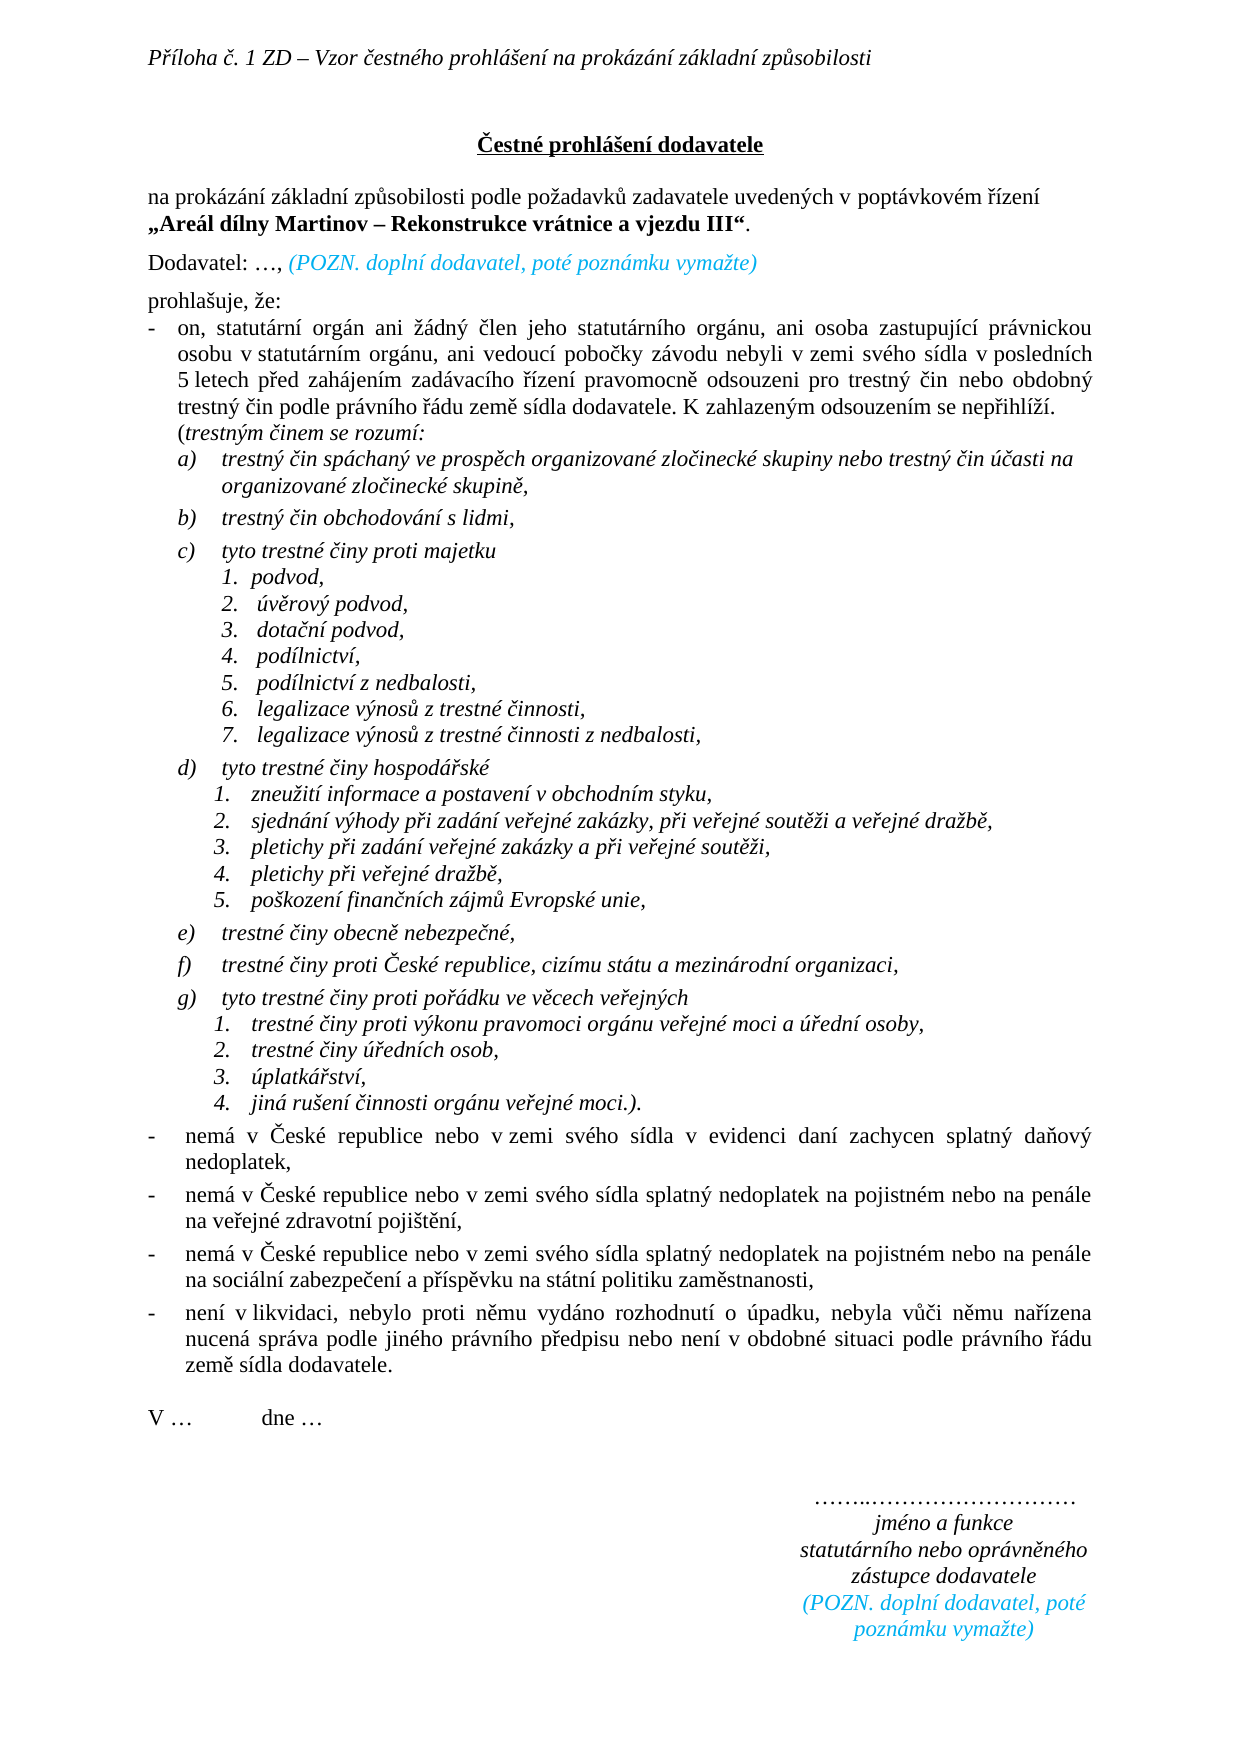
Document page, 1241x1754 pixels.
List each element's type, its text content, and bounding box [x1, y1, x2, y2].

text f) trestné činy proti České republice, cizímu státu a mezinárodní organizaci, [177, 951, 1093, 977]
list podílnictví, [221, 642, 1093, 669]
list legalizace výnosů z trestné činnosti, [221, 695, 1093, 722]
text prohlašuje, že: [148, 287, 1093, 314]
list trestné činy úředních osob, [213, 1036, 1093, 1063]
text b) trestný čin obchodování s lidmi, [177, 504, 1093, 531]
text jméno a funkce [797, 1509, 1093, 1536]
text „Areál dílny Martinov – Rekonstrukce vrátnice a vjezdu III“. [148, 210, 1093, 236]
list jiná rušení činnosti orgánu veřejné moci.). [213, 1089, 1093, 1116]
list pletichy při veřejné dražbě, [213, 859, 1093, 886]
list on, statutární orgán ani žádný člen jeho statutárního orgánu, ani osoba zastupující právnickou osobu v statutárním orgánu, ani vedoucí pobočky závodu nebyli v zemi svého sídla v posledních 5 letech před zahájením zadávacího řízení pravomocně odsouzeni pro trestný čin nebo obdobný trestný čin podle právního řádu země sídla dodavatele. K zahlazeným odsouzením se nepřihlíží. [148, 314, 1093, 419]
list zneužití informace a postavení v obchodním styku, [213, 781, 1093, 807]
list trestné činy proti výkonu pravomoci orgánu veřejné moci a úřední osoby, [213, 1010, 1093, 1036]
text na prokázání základní způsobilosti podle požadavků zadavatele uvedených v poptávkovém řízení [148, 183, 1093, 210]
list poškození finančních zájmů Evropské unie, [213, 886, 1093, 912]
list není v likvidaci, nebylo proti němu vydáno rozhodnutí o úpadku, nebyla vůči němu nařízena nucená správa podle jiného právního předpisu nebo není v obdobné situaci podle právního řádu země sídla dodavatele. [148, 1299, 1093, 1378]
list legalizace výnosů z trestné činnosti z nedbalosti, [221, 722, 1093, 748]
text (POZN. doplní dodavatel, poté poznámku vymažte) [797, 1588, 1093, 1641]
text (trestným činem se rozumí: [177, 419, 1093, 446]
text c) tyto trestné činy proti majetku [177, 537, 1093, 563]
list úvěrový podvod, [221, 590, 1093, 616]
text g) tyto trestné činy proti pořádku ve věcech veřejných [177, 984, 1093, 1010]
list sjednání výhody při zadání veřejné zakázky, při veřejné soutěži a veřejné dražbě, [213, 807, 1093, 833]
list podílnictví z nedbalosti, [221, 669, 1093, 695]
text zástupce dodavatele [797, 1562, 1093, 1588]
list nemá v České republice nebo v zemi svého sídla splatný nedoplatek na pojistném nebo na penále na veřejné zdravotní pojištění, [148, 1181, 1093, 1233]
list podvod, [221, 563, 1093, 590]
text Dodavatel: …, (POZN. doplní dodavatel, poté poznámku vymažte) [148, 248, 1093, 275]
text a) trestný čin spáchaný ve prospěch organizované zločinecké skupiny nebo trestný čin účasti na organizované zločinecké skupině, [177, 446, 1093, 498]
list úplatkářství, [213, 1063, 1093, 1089]
list nemá v České republice nebo v zemi svého sídla v evidenci daní zachycen splatný daňový nedoplatek, [148, 1122, 1093, 1174]
text e) trestné činy obecně nebezpečné, [177, 918, 1093, 945]
subtitle Čestné prohlášení dodavatele [148, 131, 1093, 157]
list nemá v České republice nebo v zemi svého sídla splatný nedoplatek na pojistném nebo na penále na sociální zabezpečení a příspěvku na státní politiku zaměstnanosti, [148, 1240, 1093, 1292]
list pletichy při zadání veřejné zakázky a při veřejné soutěži, [213, 833, 1093, 859]
text d) tyto trestné činy hospodářské [177, 754, 1093, 781]
text V … dne … [148, 1404, 1093, 1430]
text statutárního nebo oprávněného [797, 1536, 1093, 1562]
text ……..……………………… [797, 1483, 1093, 1509]
list dotační podvod, [221, 616, 1093, 642]
